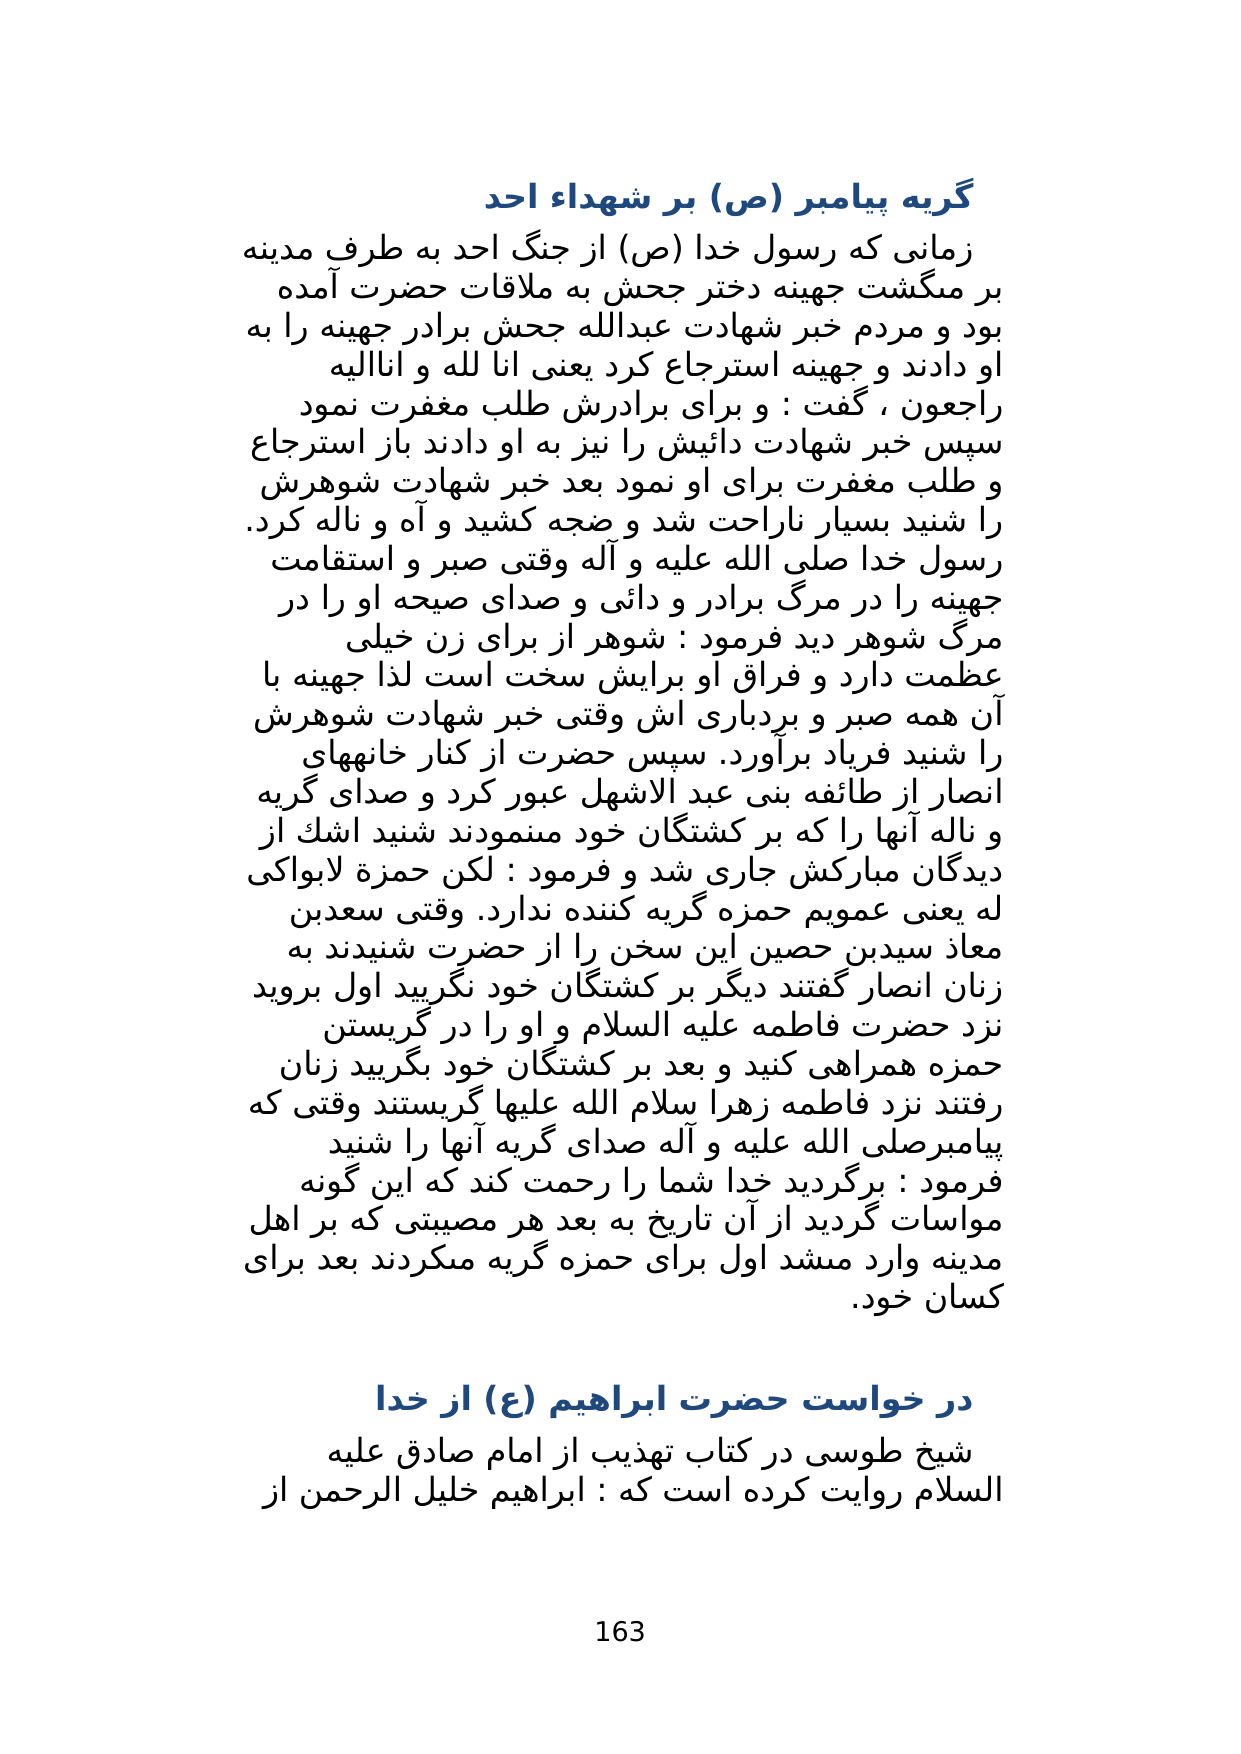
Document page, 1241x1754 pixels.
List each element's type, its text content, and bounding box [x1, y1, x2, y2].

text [236, 1431, 1004, 1509]
subtitle در خواست حضرت ابراهيم (ع) از خدا [236, 1380, 1004, 1419]
subtitle گريه پيامبر (ص) بر شهداء احد [236, 177, 1004, 216]
text زمانى كه رسول خدا (ص) از جنگ احد به طرف مدينه بر مى‏گشت جهينه دختر جحش به ملاقات حضرت آمده بود و مردم خبر شهادت عبدالله جحش برادر جهينه را به او دادند و جهينه استرجاع كرد يعنى انا لله و انااليه راجعون ، گفت : و براى برادرش طلب مغفرت نمود سپس خبر شهادت دائيش را نيز به او دادند باز استرجاع و طلب مغفرت براى او نمود بعد خبر شهادت شوهرش را شنيد بسيار ناراحت شد و ضجه كشيد و آه و ناله كرد. رسول خدا صلى الله عليه و آله وقتى صبر و استقامت جهينه را در مرگ برادر و دائى و صداى صيحه او را در مرگ شوهر ديد فرمود : شوهر از براى زن خيلى عظمت دارد و فراق او برايش سخت است لذا جهينه با آن همه صبر و بردبارى اش وقتى خبر شهادت شوهرش را شنيد فرياد برآورد. سپس حضرت از كنار خانه‏هاى انصار از طائفه بنى عبد الاشهل عبور كرد و صداى گريه و ناله آنها را كه بر كشتگان خود مى‏نمودند شنيد اشك از ديدگان مباركش جارى شد و فرمود : لكن حمزة لابواكى له يعنى عمويم حمزه گريه كننده ندارد. وقتى سعدبن معاذ سيدبن حصين اين سخن را از حضرت شنيدند به زنان انصار گفتند ديگر بر كشتگان خود نگرييد اول برويد نزد حضرت فاطمه عليه السلام و او را در گريستن حمزه همراهى كنيد و بعد بر كشتگان خود بگرييد زنان رفتند نزد فاطمه زهرا سلام الله عليها گريستند وقتى كه پيامبرصلى الله عليه و آله صداى گريه آنها را شنيد فرمود : برگرديد خدا شما را رحمت كند كه اين گونه مواسات گرديد از آن تاريخ به بعد هر مصيبتى كه بر اهل مدينه وارد مى‏شد اول براى حمزه گريه مى‏كردند بعد براى كسان خود. [236, 228, 1004, 1316]
